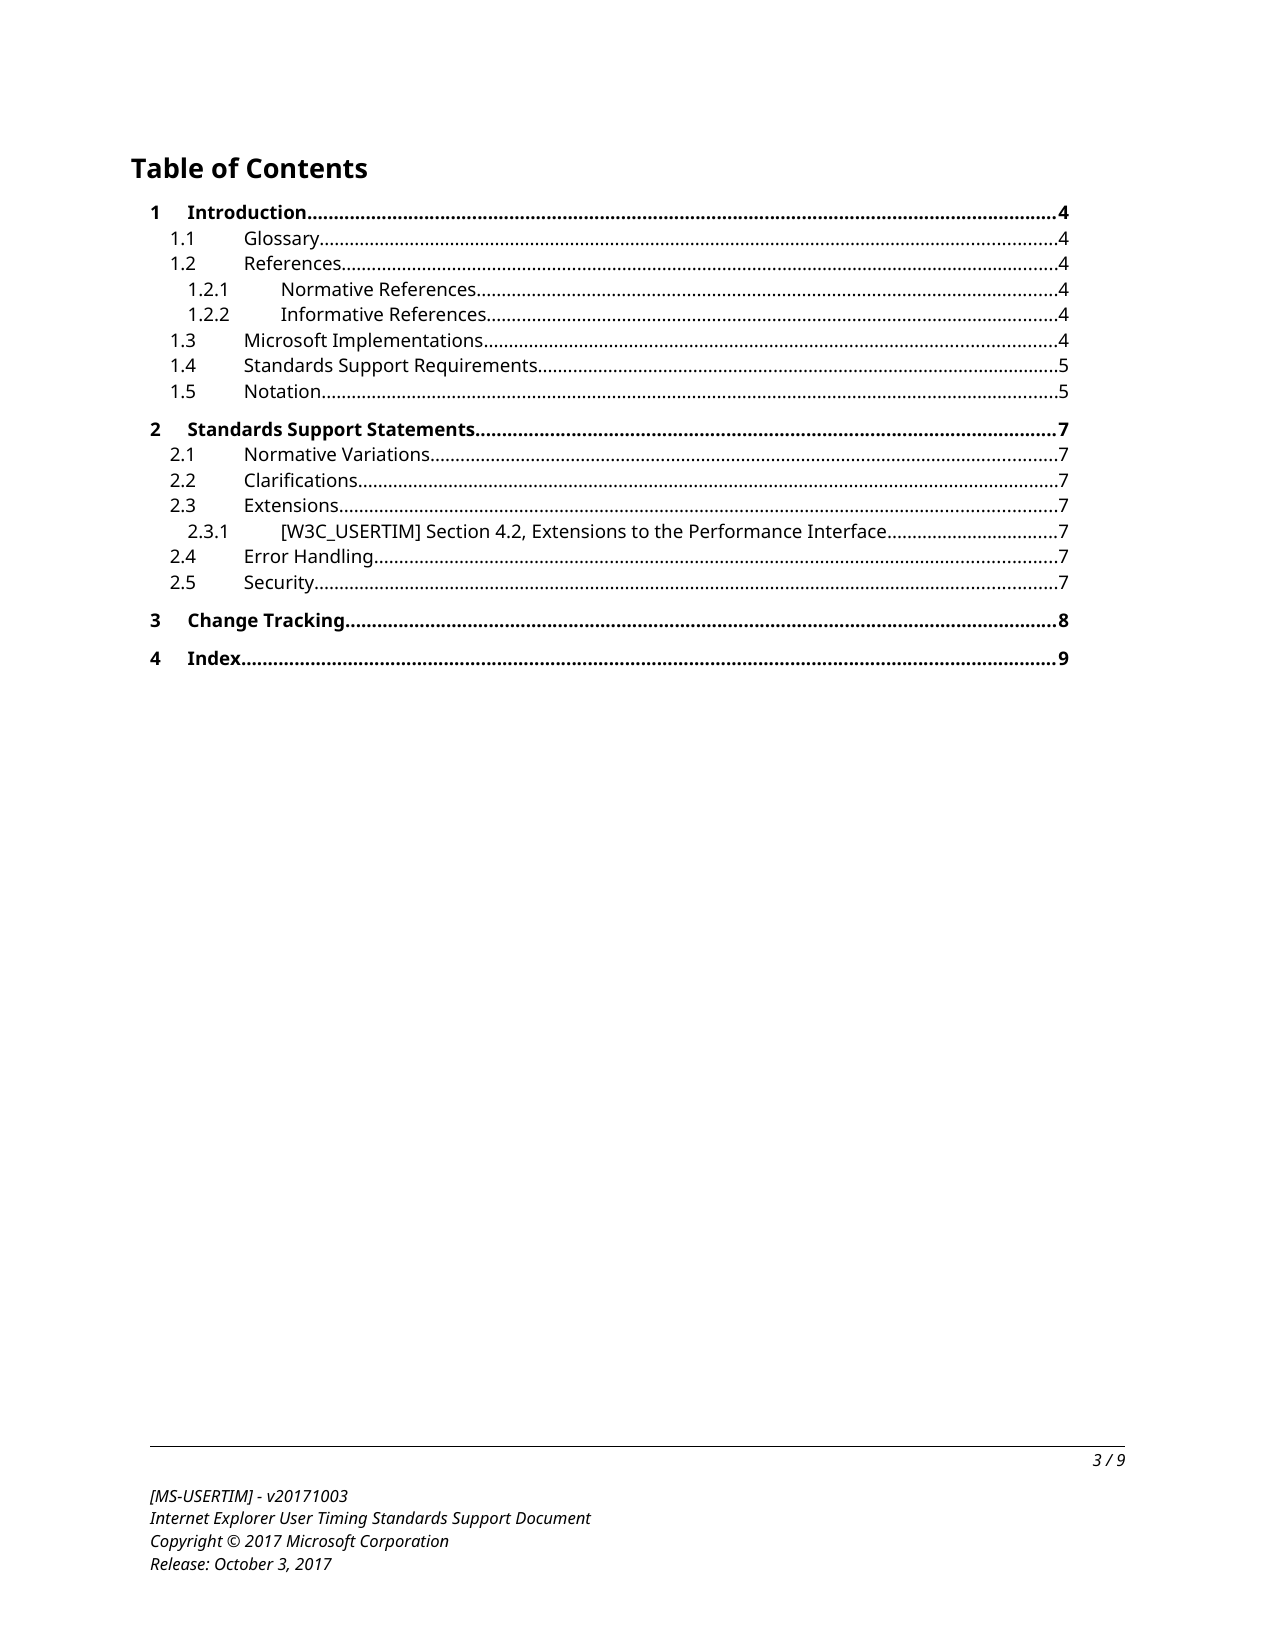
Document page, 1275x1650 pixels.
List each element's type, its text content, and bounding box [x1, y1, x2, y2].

text 1.2.1 Normative References 4 [187, 276, 1078, 301]
text 2.2 Clarifications 7 [169, 467, 1078, 493]
text 2 Standards Support Statements 7 [150, 416, 1078, 442]
text 1.4 Standards Support Requirements 5 [169, 352, 1078, 378]
text 2.1 Normative Variations 7 [169, 442, 1078, 467]
text 1.1 Glossary 4 [169, 225, 1078, 250]
text 2.4 Error Handling 7 [169, 544, 1078, 569]
text 1.5 Notation 5 [169, 378, 1078, 403]
text 3 Change Tracking 8 [150, 607, 1078, 633]
text 4 Index 9 [150, 645, 1078, 671]
text 1.2 References 4 [169, 250, 1078, 276]
text 1.2.2 Informative References 4 [187, 301, 1078, 327]
text 1 Introduction 4 [150, 199, 1078, 225]
text 2.3 Extensions 7 [169, 493, 1078, 518]
text 1.3 Microsoft Implementations 4 [169, 327, 1078, 352]
text 2.3.1 [W3C_USERTIM] Section 4.2, Extensions to the Performance Interface 7 [187, 518, 1078, 544]
subtitle Table of Contents [131, 150, 1125, 187]
text 2.5 Security 7 [169, 569, 1078, 595]
